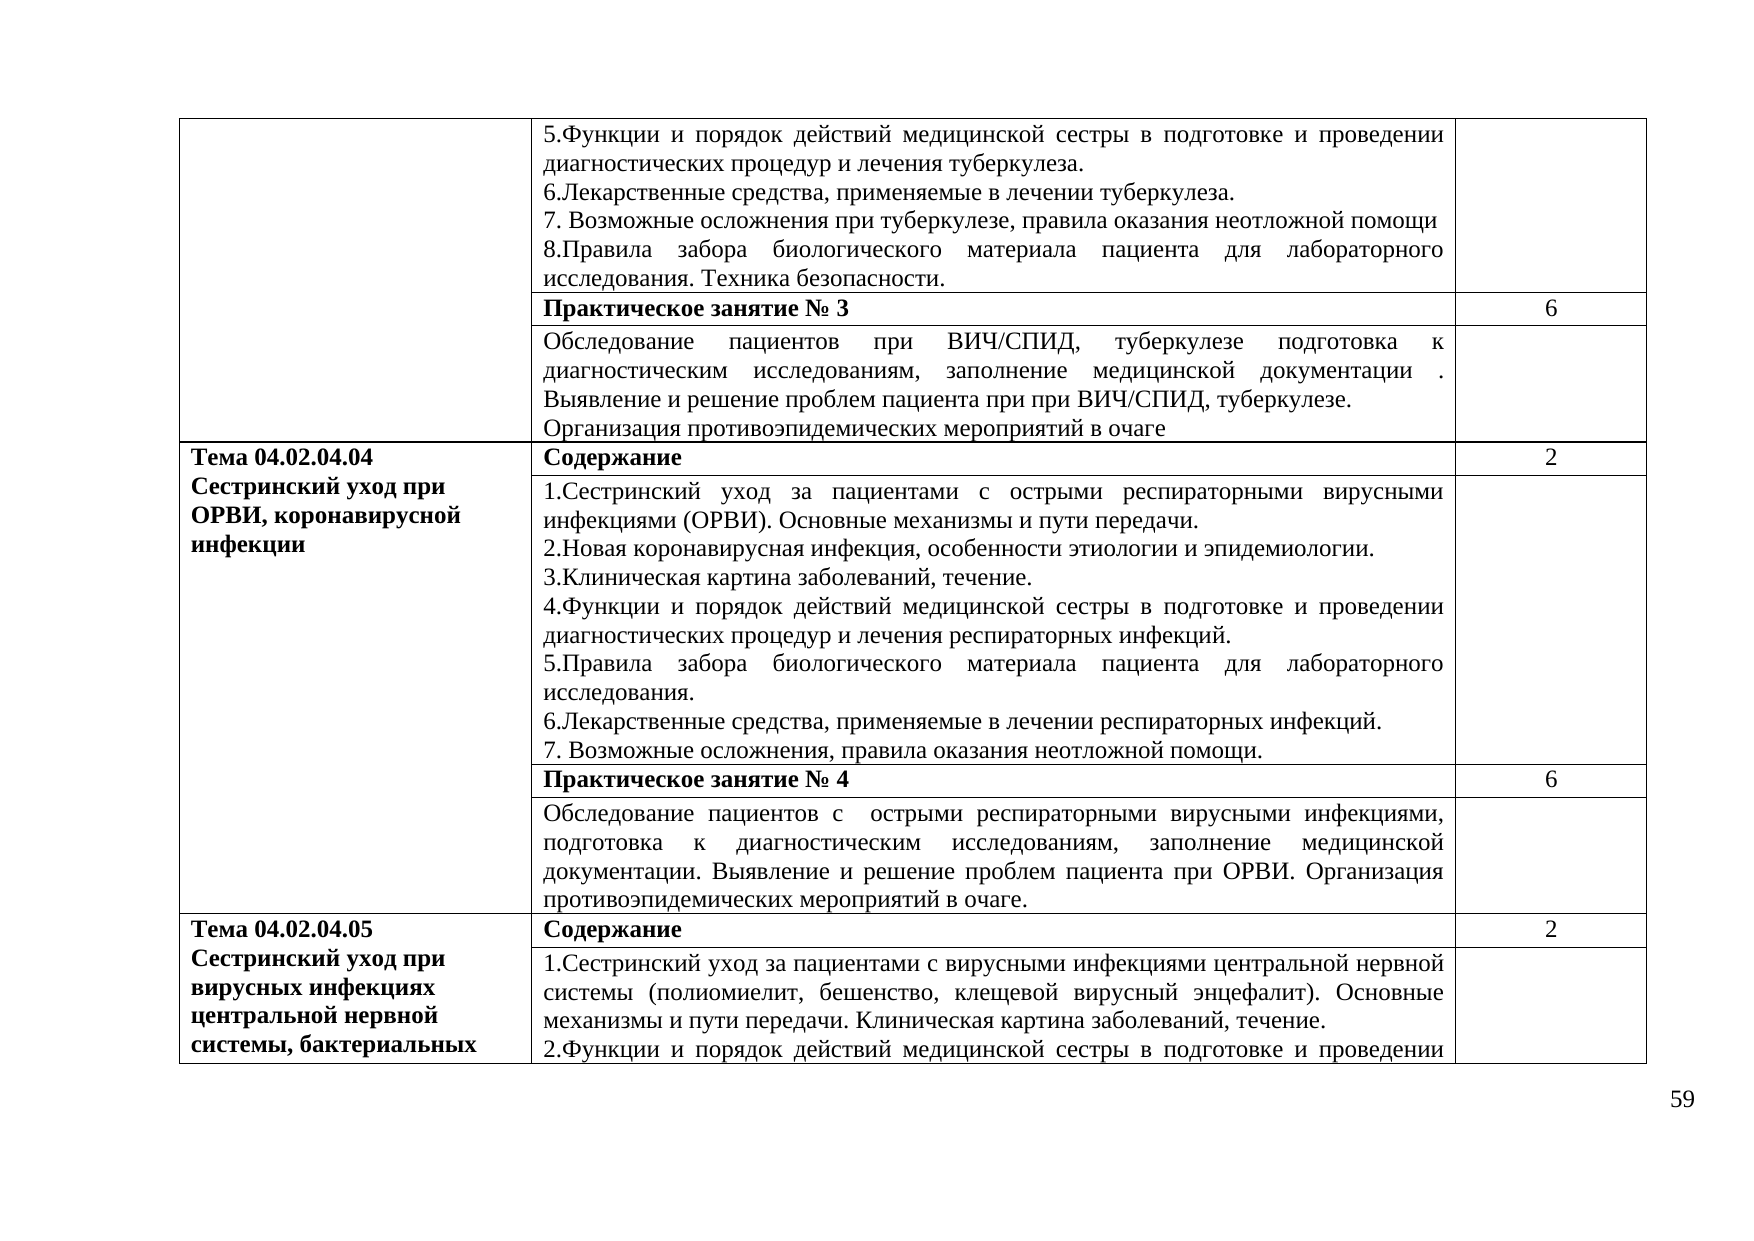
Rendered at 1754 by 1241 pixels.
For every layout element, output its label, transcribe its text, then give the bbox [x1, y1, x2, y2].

table_cell 6 [1456, 765, 1646, 797]
table_cell Обследование пациентов с острыми респираторными вирусными инфекциями, подготовка к диагностическим исследованиям, заполнение медицинской документации. Выявление и решение проблем пациента при ОРВИ. Организация противоэпидемических мероприятий в очаге. [532, 798, 1455, 913]
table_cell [532, 119, 1455, 292]
table_cell 2 [1456, 443, 1646, 475]
table_cell 1.Сестринский уход за пациентами с острыми респираторными вирусными инфекциями (ОРВИ). Основные механизмы и пути передачи. 2.Новая коронавирусная инфекция, особенности этиологии и эпидемиологии. 3.Клиническая картина заболеваний, течение. 4.Функции и порядок действий медицинской сестры в подготовке и проведении диагностических процедур и лечения респираторных инфекций. 5.Правила забора биологического материала пациента для лабораторного исследования. 6.Лекарственные средства, применяемые в лечении респираторных инфекций. 7. Возможные осложнения, правила оказания неотложной помощи. [532, 476, 1455, 763]
table_cell [1456, 798, 1646, 913]
table_cell 6 [1456, 293, 1646, 325]
table_cell Практическое занятие № 4 [532, 765, 1455, 797]
table_cell [1456, 476, 1646, 763]
table_cell Содержание [532, 443, 1455, 475]
table_cell 2 [1456, 914, 1646, 947]
table_cell Содержание [532, 914, 1455, 947]
table_cell [1456, 948, 1646, 1063]
table_cell [1456, 326, 1646, 441]
table_cell [1456, 119, 1646, 292]
table_cell Обследование пациентов при ВИЧ/СПИД, туберкулезе подготовка к диагностическим исследованиям, заполнение медицинской документации . Выявление и решение проблем пациента при при ВИЧ/СПИД, туберкулезе. Организация противоэпидемических мероприятий в очаге [532, 326, 1455, 441]
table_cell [532, 948, 1455, 1063]
table_cell Практическое занятие № 3 [532, 293, 1455, 325]
table_cell Тема 04.02.04.04 Сестринский уход при ОРВИ, коронавирусной инфекции [180, 443, 531, 913]
table_cell Тема 04.02.04.05 Сестринский уход при вирусных инфекциях центральной нервной системы, бактериальных зоонозах [180, 914, 531, 1063]
